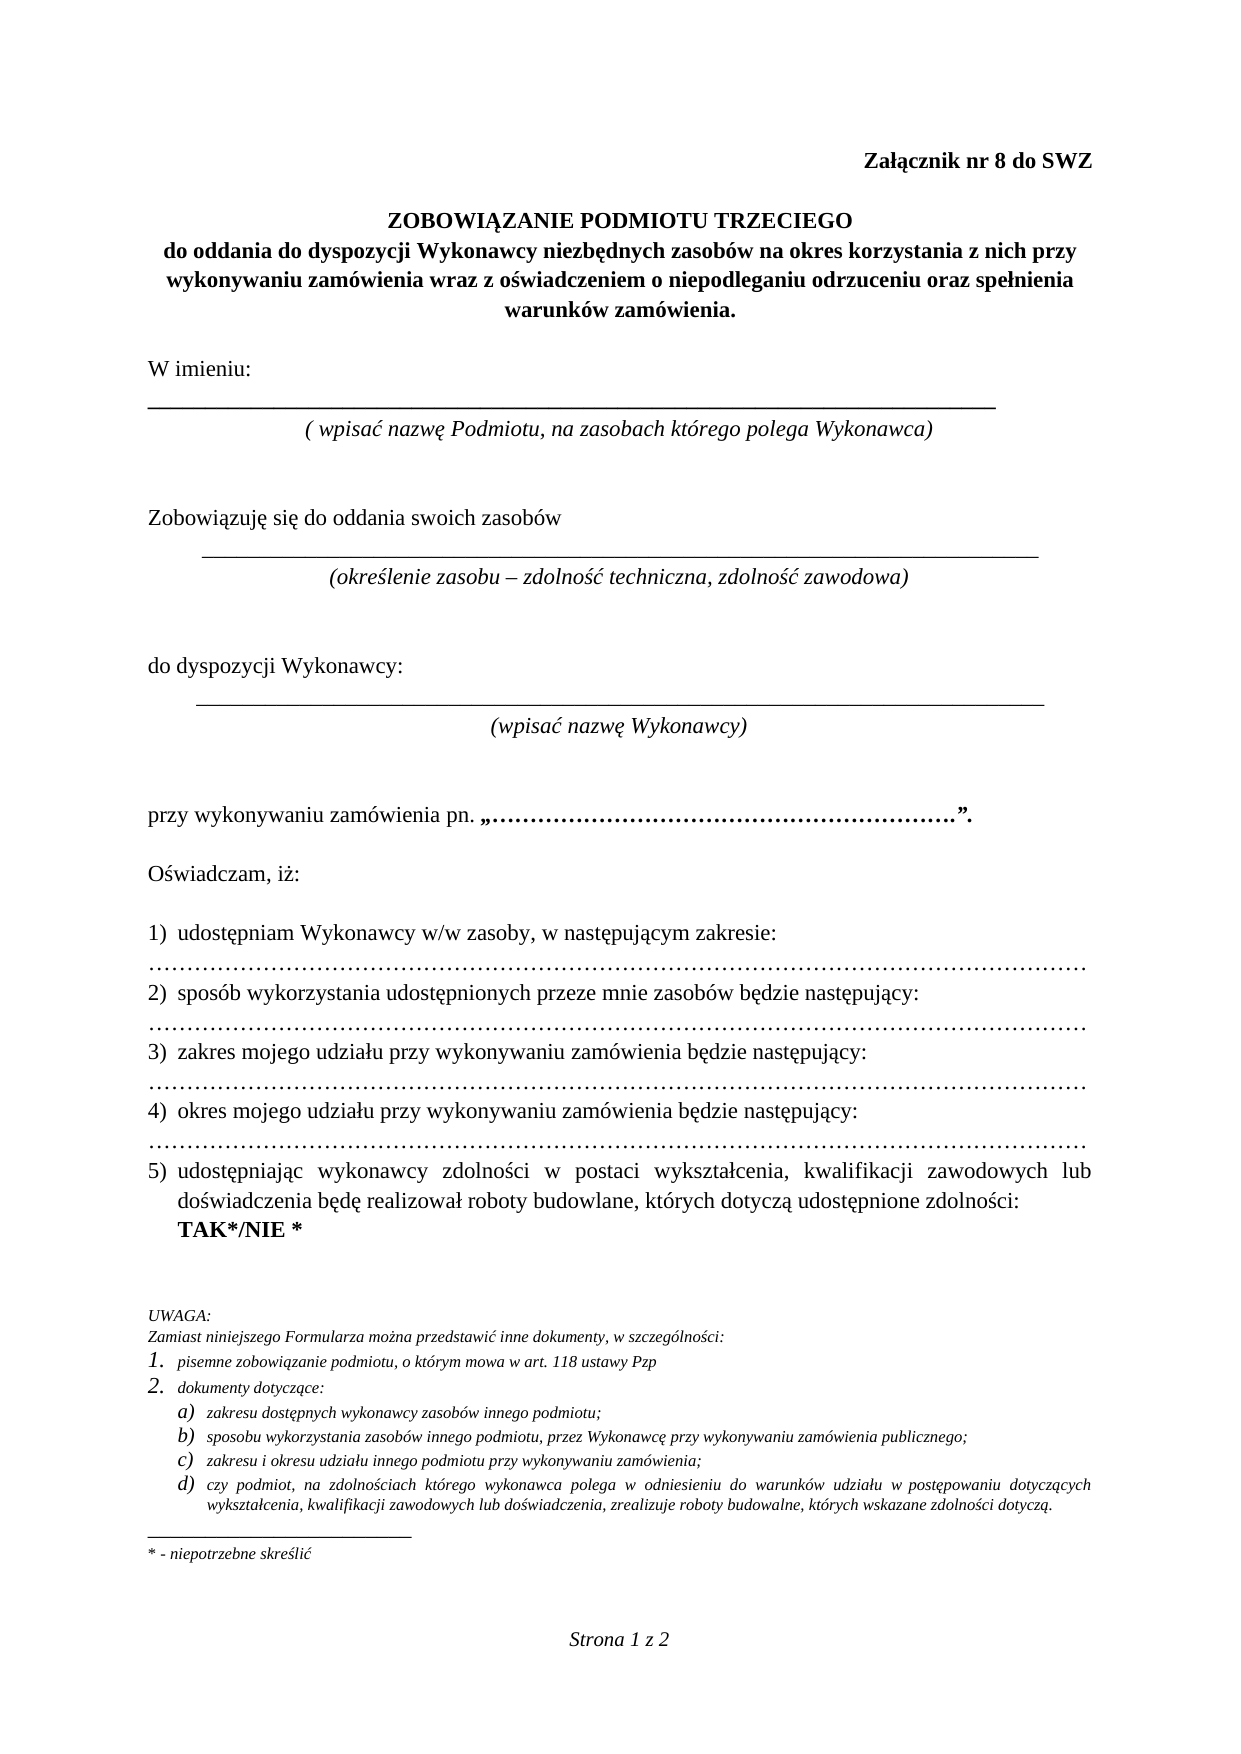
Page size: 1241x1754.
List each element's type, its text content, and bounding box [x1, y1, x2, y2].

list udostępniając wykonawcy zdolności w postaci wykształcenia, kwalifikacji zawodowych lub doświadczenia będę realizował roboty budowlane, których dotyczą udostępnione zdolności: [148, 1157, 1093, 1213]
list dokumenty dotyczące: [148, 1372, 1093, 1399]
list okres mojego udziału przy wykonywaniu zamówienia będzie następujący: [148, 1098, 1093, 1124]
text TAK*/NIE * [177, 1216, 1093, 1243]
text * - niepotrzebne skreślić [148, 1544, 1093, 1563]
text do oddania do dyspozycji Wykonawcy niezbędnych zasobów na okres korzystania z nich przy wykonywaniu zamówienia wraz z oświadczeniem o niepodleganiu odrzuceniu oraz spełnienia warunków zamówienia. [148, 237, 1093, 322]
list pisemne zobowiązanie podmiotu, o którym mowa w art. 118 ustawy Pzp [148, 1346, 1093, 1372]
text …………………………………………………………………………………………………………… [148, 1127, 1093, 1154]
text Zamiast niniejszego Formularza można przedstawić inne dokumenty, w szczególności: [148, 1327, 1093, 1346]
text W imieniu: __________________________________________________________________________ [148, 355, 1093, 411]
text _________________________________________________________________________ [148, 533, 1093, 560]
text przy wykonywaniu zamówienia pn. „…………………………………………………….”. [148, 801, 1093, 827]
list sposób wykorzystania udostępnionych przeze mnie zasobów będzie następujący: [148, 979, 1093, 1005]
text …………………………………………………………………………………………………………… [148, 1068, 1093, 1094]
text ZOBOWIĄZANIE PODMIOTU TRZECIEGO [148, 207, 1093, 233]
text _______________________ [148, 1514, 1093, 1541]
list zakresu i okresu udziału innego podmiotu przy wykonywaniu zamówienia; [177, 1447, 1093, 1471]
text …………………………………………………………………………………………………………… [148, 1008, 1093, 1035]
list sposobu wykorzystania zasobów innego podmiotu, przez Wykonawcę przy wykonywaniu zamówienia publicznego; [177, 1423, 1093, 1447]
text ( wpisać nazwę Podmiotu, na zasobach którego polega Wykonawca) [148, 415, 1093, 441]
text Oświadczam, iż: [148, 860, 1093, 886]
list zakres mojego udziału przy wykonywaniu zamówienia będzie następujący: [148, 1038, 1093, 1064]
text (określenie zasobu – zdolność techniczna, zdolność zawodowa) [148, 563, 1093, 589]
list zakresu dostępnych wykonawcy zasobów innego podmiotu; [177, 1399, 1093, 1423]
list udostępniam Wykonawcy w/w zasoby, w następującym zakresie: [148, 919, 1093, 946]
text …………………………………………………………………………………………………………… [148, 949, 1093, 976]
list czy podmiot, na zdolnościach którego wykonawca polega w odniesieniu do warunków udziału w postępowaniu dotyczących wykształcenia, kwalifikacji zawodowych lub doświadczenia, zrealizuje roboty budowalne, których wskazane zdolności dotyczą. [177, 1471, 1093, 1514]
text Załącznik nr 8 do SWZ [148, 148, 1093, 174]
text __________________________________________________________________________ [148, 682, 1093, 708]
text (wpisać nazwę Wykonawcy) [148, 712, 1093, 738]
text UWAGA: [148, 1305, 1093, 1324]
text do dyspozycji Wykonawcy: [148, 652, 1093, 679]
text Zobowiązuję się do oddania swoich zasobów [148, 504, 1093, 530]
